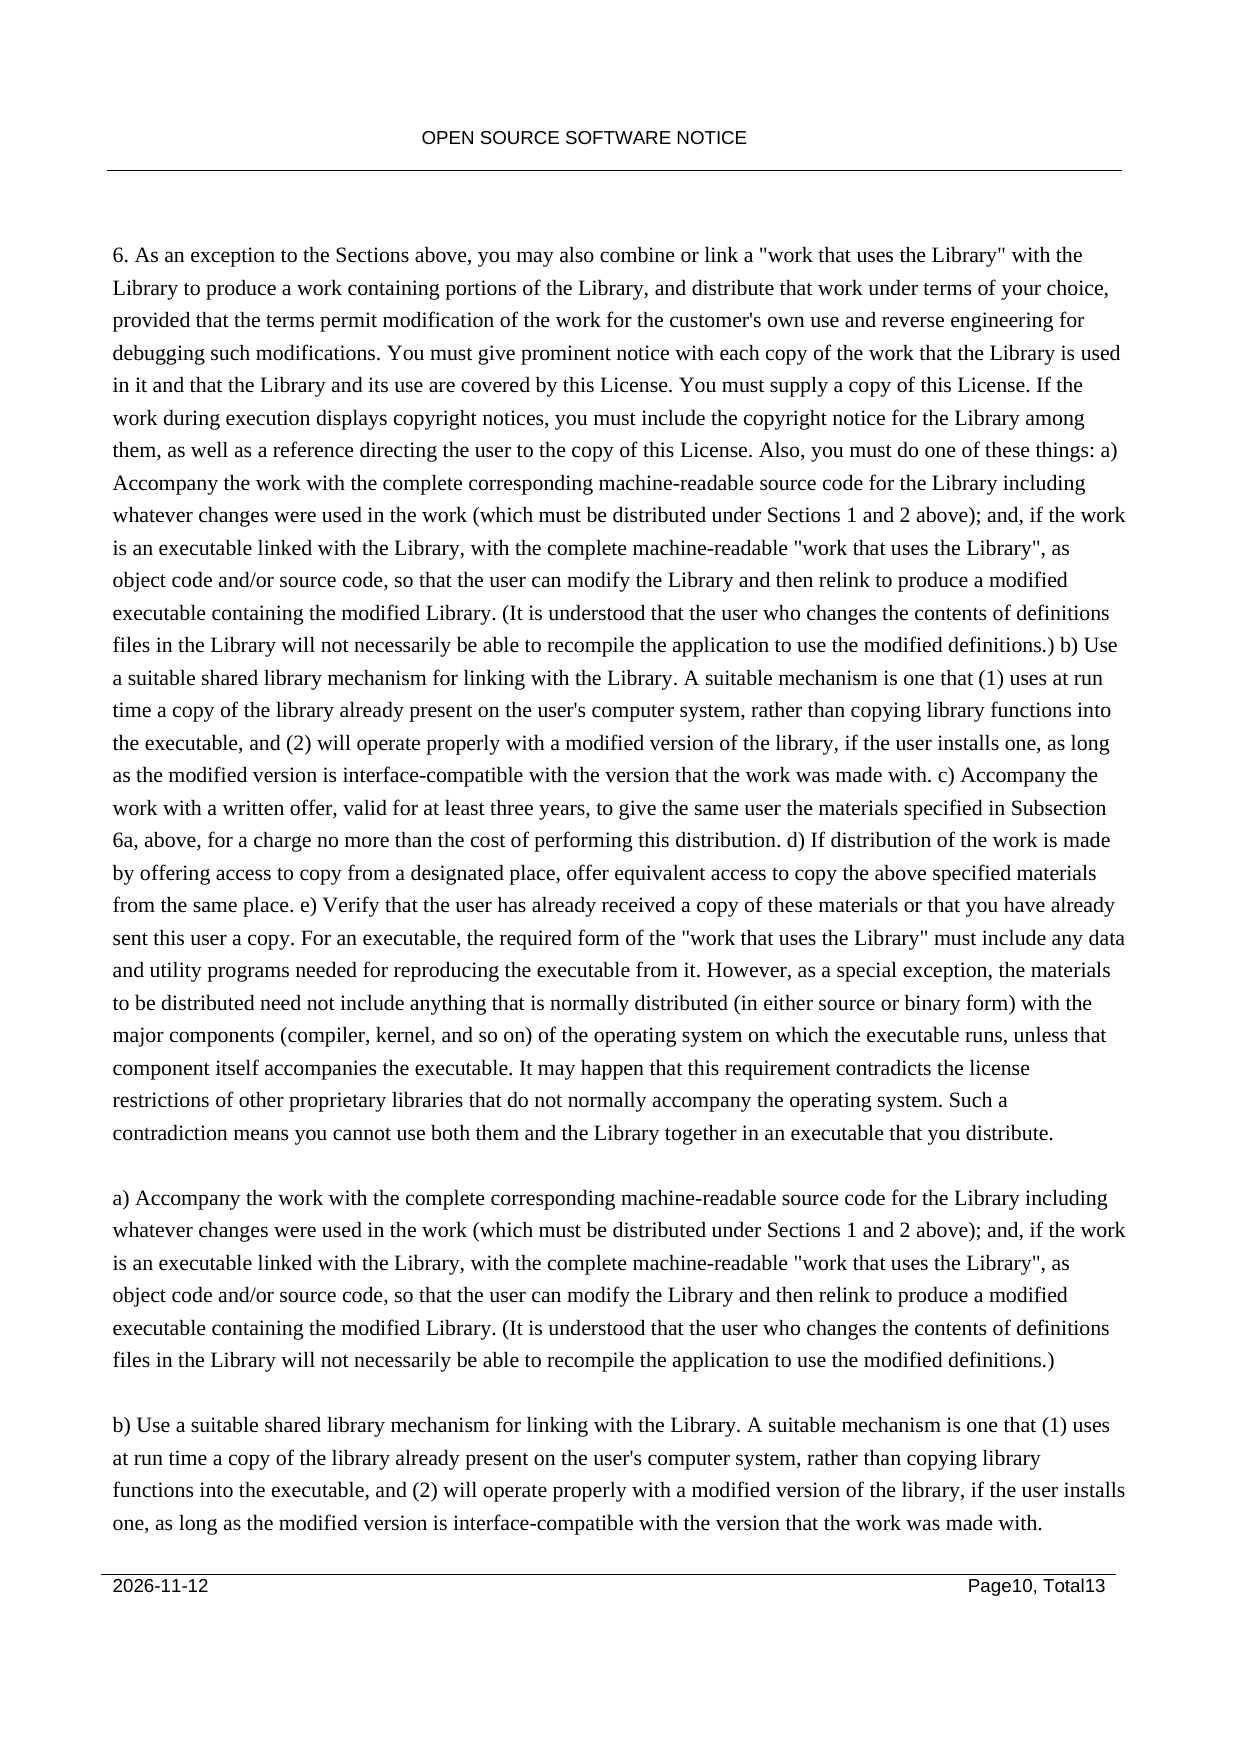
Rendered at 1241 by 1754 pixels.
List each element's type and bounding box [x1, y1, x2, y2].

text [112, 206, 1128, 1539]
